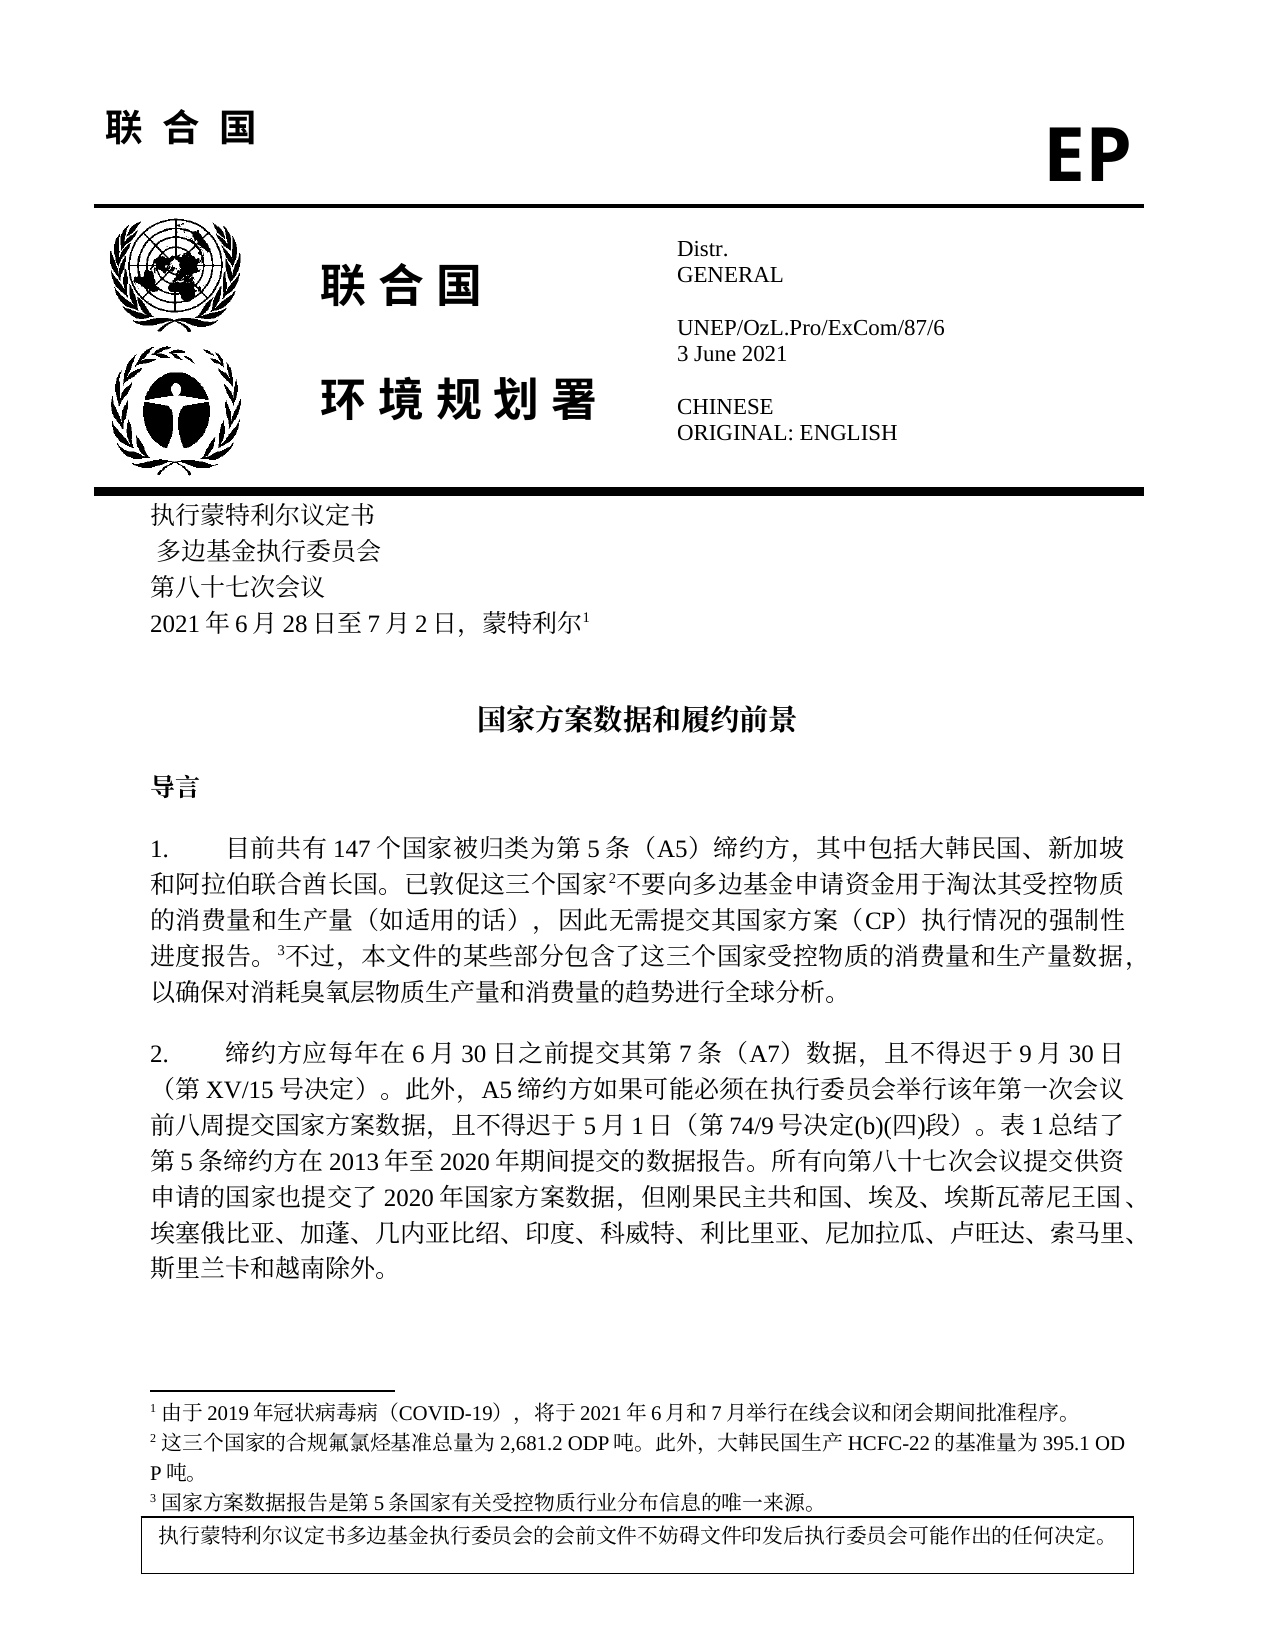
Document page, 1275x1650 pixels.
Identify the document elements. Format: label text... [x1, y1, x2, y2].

table_header EP [666, 101, 1144, 203]
subtitle 导言 [150, 768, 1125, 804]
subtitle 缔约方应每年在之前提交其第7条（A7）数据，且不得迟于（第XV/15号决定）。此外，A5缔约方如果可能必须在执行委员会举行该年第一次会议前八周提交国家方案数据，且不得迟于（第74/9号决定(b)(四)段）。表1总结了第5条缔约方在2013年至2020年期间提交的数据报告。所有向第八十七次会议提交供资申请的国家也提交了2020年国家方案数据，但刚果民主共和国、埃及、埃斯瓦蒂尼王国、埃塞俄比亚、加蓬、几内亚比绍、印度、科威特、利比里亚、尼加拉瓜、卢旺达、索马里、斯里兰卡和越南除外。 [150, 1033, 1125, 1285]
text 至，蒙特利尔 [150, 604, 1125, 640]
table_cell 联 合 国 环 境 规 划 署 [309, 208, 666, 487]
table_header 联 合 国 [94, 101, 666, 203]
table_cell [94, 208, 309, 487]
table_cell Distr. GENERAL UNEP/OzL.Pro/ExCom/87/6 3 June 2021 CHINESE ORIGINAL: ENGLISH [666, 208, 1144, 487]
subtitle 目前共有147个国家被归类为第5条（A5）缔约方，其中包括大韩民国、新加坡和阿拉伯联合酋长国。已敦促这三个国家不要向多边基金申请资金用于淘汰其受控物质的消费量和生产量（如适用的话），因此无需提交其国家方案（CP）执行情况的强制性进度报告。不过，本文件的某些部分包含了这三个国家受控物质的消费量和生产量数据，以确保对消耗臭氧层物质生产量和消费量的趋势进行全球分析。 [150, 829, 1125, 1008]
text 国家方案数据和履约前景 [150, 697, 1125, 739]
text 执行蒙特利尔议定书 多边基金执行委员会 第八十七次会议 [150, 496, 1125, 604]
